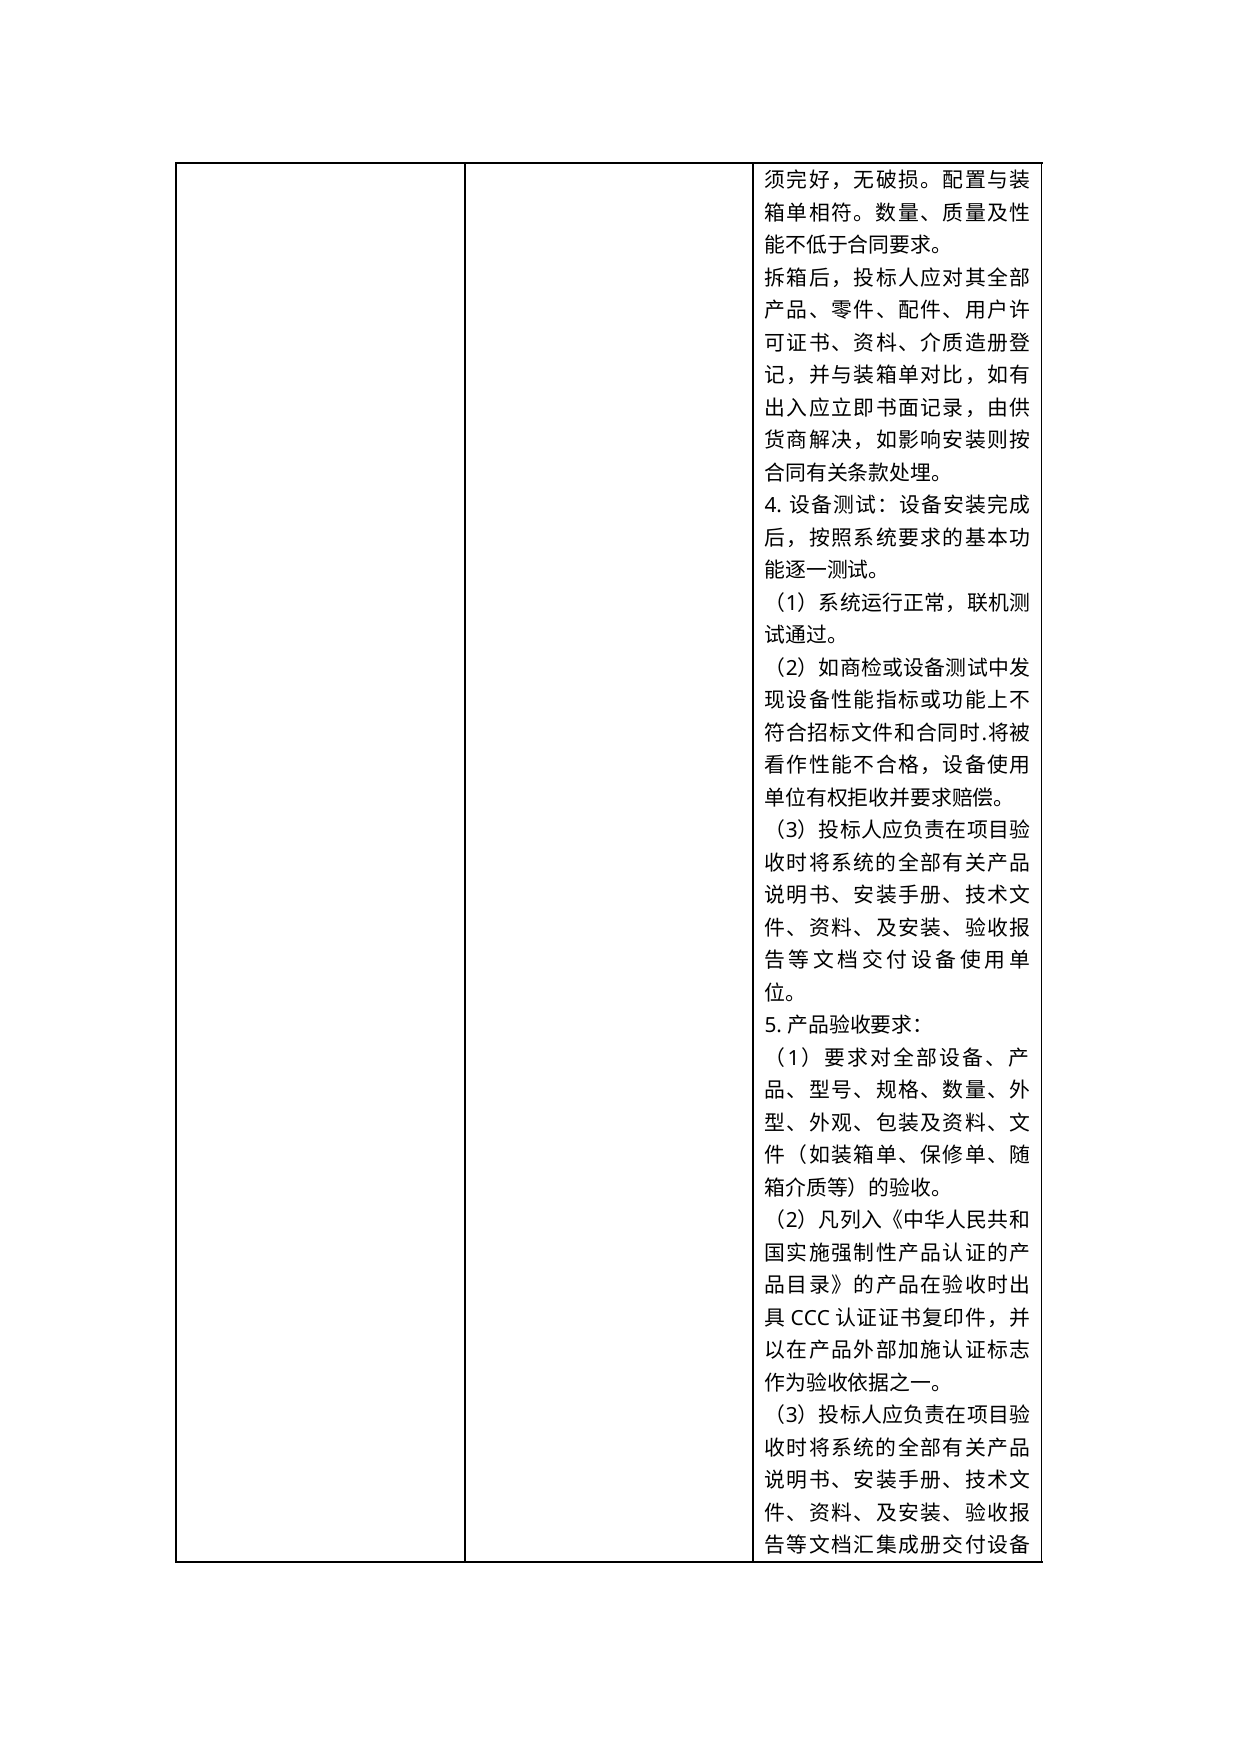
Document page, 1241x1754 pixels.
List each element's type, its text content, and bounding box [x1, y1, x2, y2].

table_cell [754, 164, 1041, 1561]
table_cell 1 [177, 164, 464, 1561]
table_cell [466, 164, 752, 1561]
